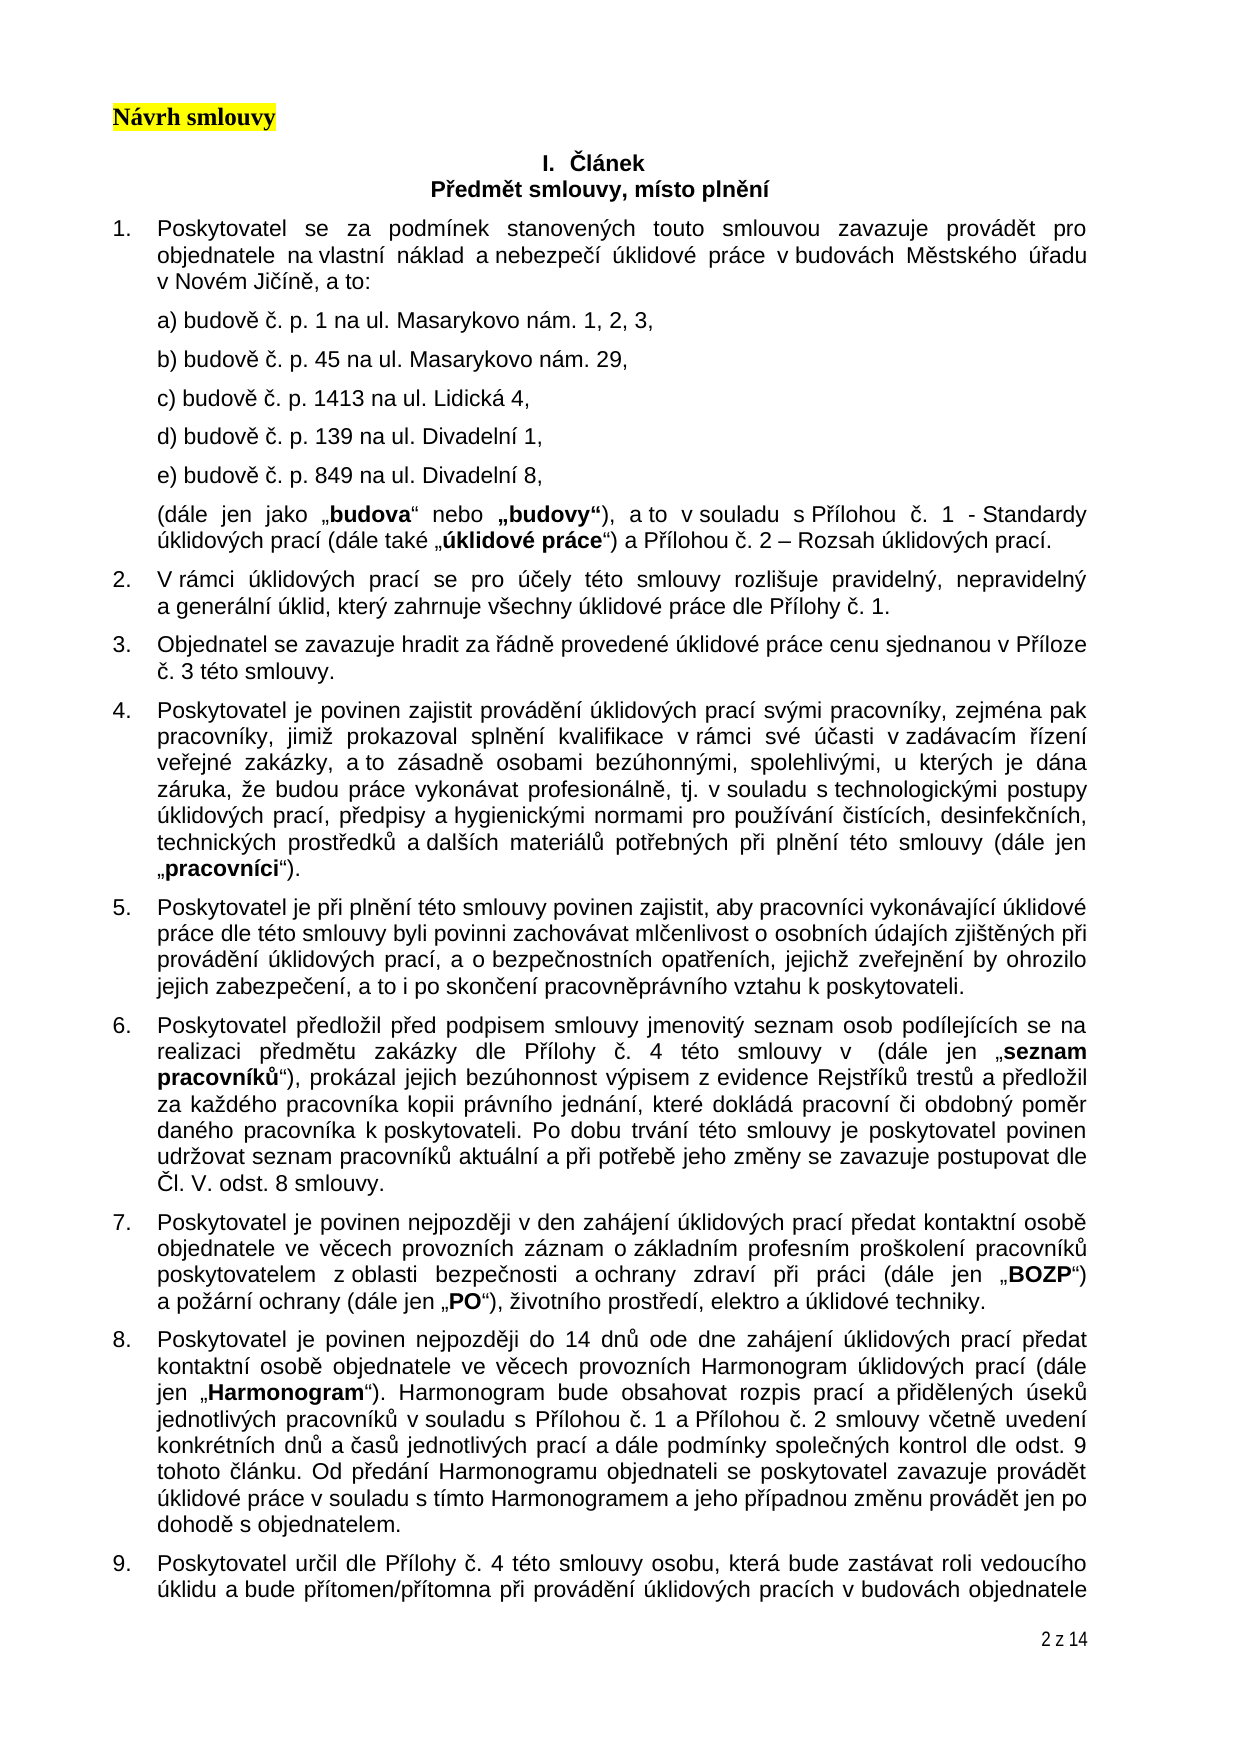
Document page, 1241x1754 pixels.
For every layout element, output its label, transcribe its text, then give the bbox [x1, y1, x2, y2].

text c) budově č. p. 1413 na ul. Lidická 4, [157, 384, 1087, 411]
list V rámci úklidových prací se pro účely této smlouvy rozlišuje pravidelný, nepravidelný a generální úklid, který zahrnuje všechny úklidové práce dle Přílohy č. 1. [112, 566, 1087, 619]
list Poskytovatel se za podmínek stanovených touto smlouvou zavazuje provádět pro objednatele na vlastní náklad a nebezpečí úklidové práce v budovách Městského úřadu v Novém Jičíně, a to: [112, 215, 1087, 294]
text b) budově č. p. 45 na ul. Masarykovo nám. 29, [157, 346, 1087, 372]
list Poskytovatel je povinen nejpozději v den zahájení úklidových prací předat kontaktní osobě objednatele ve věcech provozních záznam o základním profesním proškolení pracovníků poskytovatelem z oblasti bezpečnosti a ochrany zdraví při práci (dále jen „BOZP“) a požární ochrany (dále jen „PO“), životního prostředí, elektro a úklidové techniky. [112, 1208, 1087, 1314]
text (dále jen jako „budova“ nebo „budovy“), a to v souladu s Přílohou č. 1 - Standardy úklidových prací (dále také „úklidové práce“) a Přílohou č. 2 – Rozsah úklidových prací. [157, 501, 1087, 554]
list Poskytovatel předložil před podpisem smlouvy jmenovitý seznam osob podílejících se na realizaci předmětu zakázky dle Přílohy č. 4 této smlouvy v (dále jen „seznam pracovníků“), prokázal jejich bezúhonnost výpisem z evidence Rejstříků trestů a předložil za každého pracovníka kopii právního jednání, které dokládá pracovní či obdobný poměr daného pracovníka k poskytovateli. Po dobu trvání této smlouvy je poskytovatel povinen udržovat seznam pracovníků aktuální a při potřebě jeho změny se zavazuje postupovat dle Čl. V. odst. 8 smlouvy. [112, 1012, 1087, 1196]
list Článek [112, 150, 1087, 176]
list Poskytovatel je povinen zajistit provádění úklidových prací svými pracovníky, zejména pak pracovníky, jimiž prokazoval splnění kvalifikace v rámci své účasti v zadávacím řízení veřejné zakázky, a to zásadně osobami bezúhonnými, spolehlivými, u kterých je dána záruka, že budou práce vykonávat profesionálně, tj. v souladu s technologickými postupy úklidových prací, předpisy a hygienickými normami pro používání čistících, desinfekčních, technických prostředků a dalších materiálů potřebných při plnění této smlouvy (dále jen „pracovníci“). [112, 697, 1087, 881]
list Poskytovatel je při plnění této smlouvy povinen zajistit, aby pracovníci vykonávající úklidové práce dle této smlouvy byli povinni zachovávat mlčenlivost o osobních údajích zjištěných při provádění úklidových prací, a o bezpečnostních opatřeních, jejichž zveřejnění by ohrozilo jejich zabezpečení, a to i po skončení pracovněprávního vztahu k poskytovateli. [112, 894, 1087, 999]
text a) budově č. p. 1 na ul. Masarykovo nám. 1, 2, 3, [157, 307, 1087, 333]
text Předmět smlouvy, místo plnění [112, 176, 1087, 203]
list Objednatel se zavazuje hradit za řádně provedené úklidové práce cenu sjednanou v Příloze č. 3 této smlouvy. [112, 631, 1087, 684]
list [112, 1550, 1087, 1602]
text d) budově č. p. 139 na ul. Divadelní 1, [157, 423, 1087, 450]
list Poskytovatel je povinen nejpozději do 14 dnů ode dne zahájení úklidových prací předat kontaktní osobě objednatele ve věcech provozních Harmonogram úklidových prací (dále jen „Harmonogram“). Harmonogram bude obsahovat rozpis prací a přidělených úseků jednotlivých pracovníků v souladu s Přílohou č. 1 a Přílohou č. 2 smlouvy včetně uvedení konkrétních dnů a časů jednotlivých prací a dále podmínky společných kontrol dle odst. 9 tohoto článku. Od předání Harmonogramu objednateli se poskytovatel zavazuje provádět úklidové práce v souladu s tímto Harmonogramem a jeho případnou změnu provádět jen po dohodě s objednatelem. [112, 1326, 1087, 1537]
text e) budově č. p. 849 na ul. Divadelní 8, [157, 462, 1087, 488]
